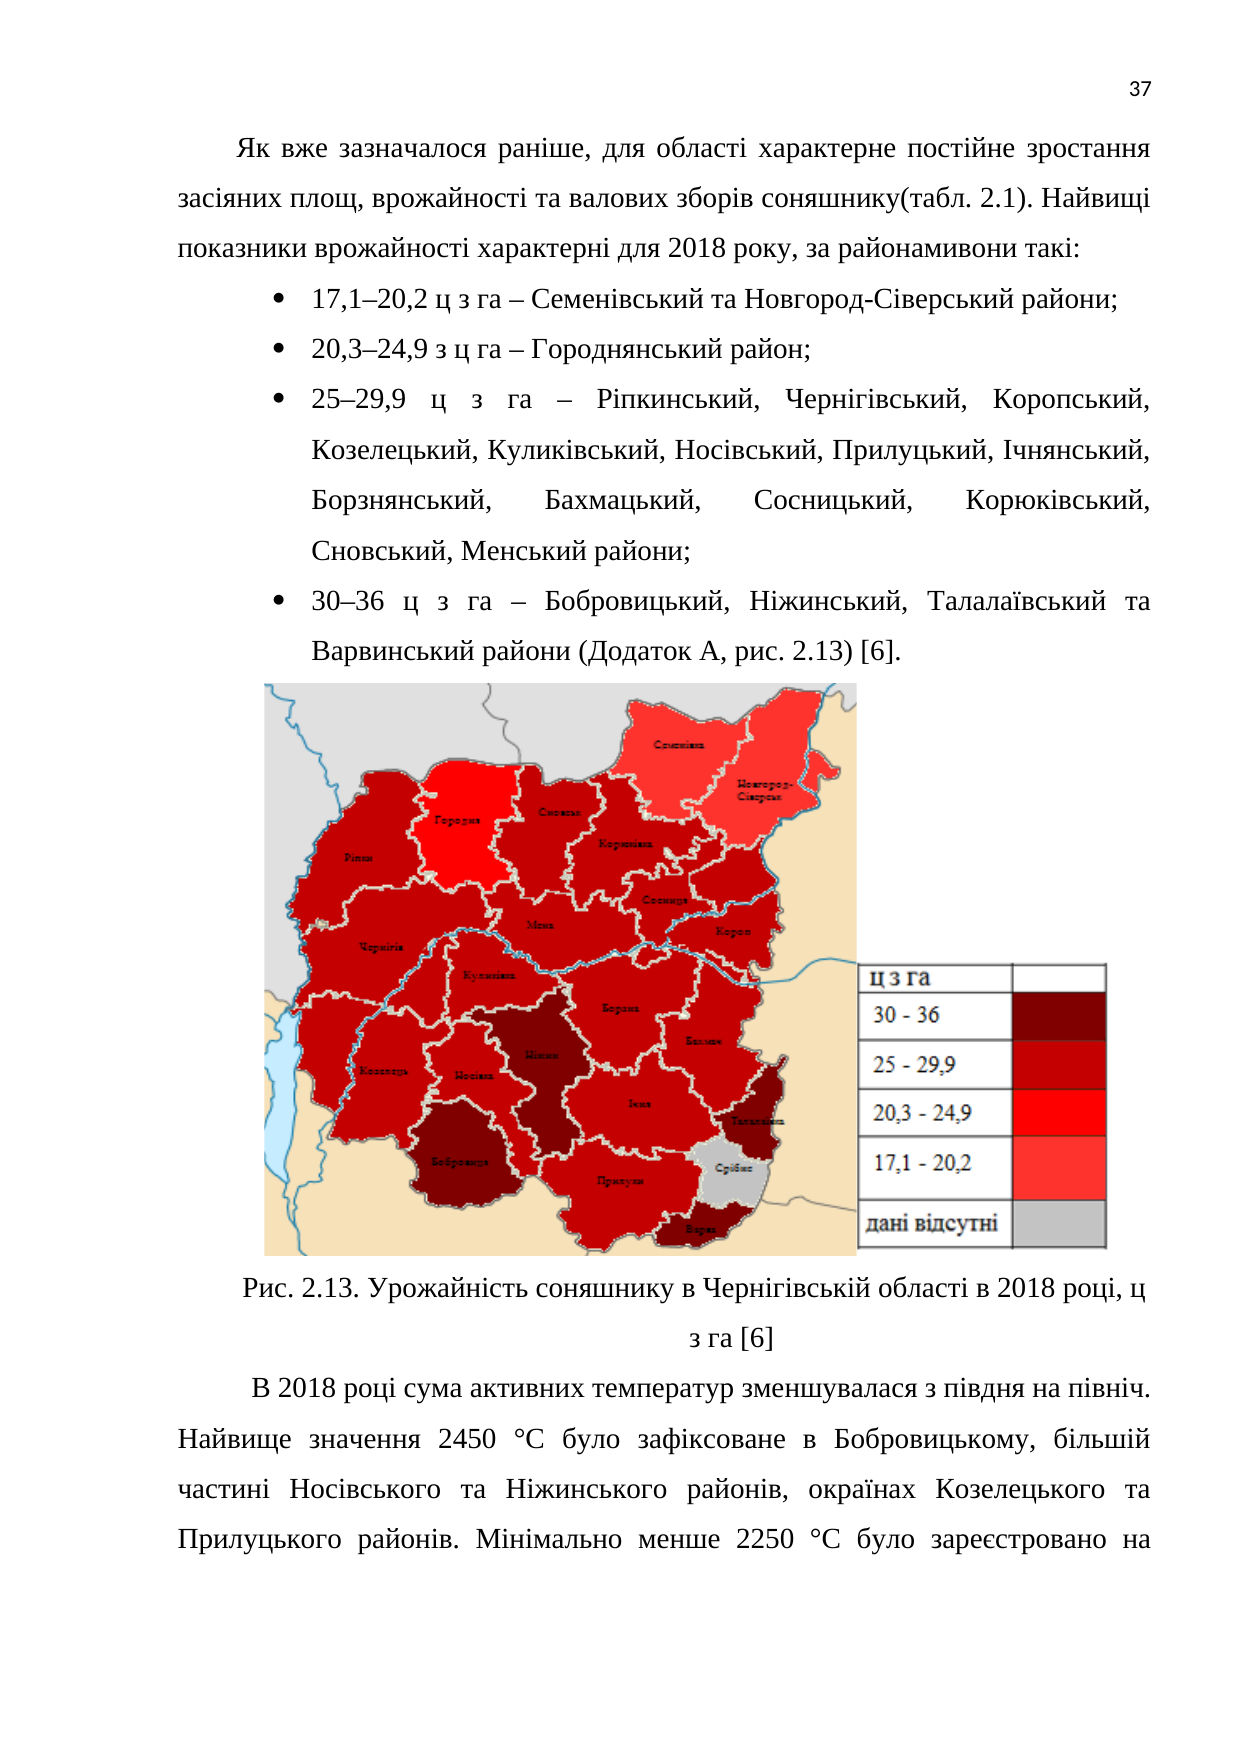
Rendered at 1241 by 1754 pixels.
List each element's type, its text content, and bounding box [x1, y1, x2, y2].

list 25–29,9 ц з га – Ріпкинський, Чернігівський, Коропський, Козелецький, Куликівський, Носівський, Прилуцький, Ічнянський, Борзнянський, Бахмацький, Сосницький, Корюківський, Сновський, Менський райони; [274, 382, 1152, 566]
text Як вже зазначалося раніше, для області характерне постійне зростання засіяних площ, врожайності та валових зборів соняшнику(табл. 2.1). Найвищі показники врожайності характерні для 2018 року, за районамивони такі: [177, 130, 1152, 264]
list 17,1–20,2 ц з га – Семенівський та Новгород-Сіверський райони; [274, 281, 1152, 314]
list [177, 1371, 1152, 1555]
list Рис. 2.13. Урожайність соняшнику в Чернігівській області в 2018 році, ц з га [6] [236, 1270, 1152, 1354]
list 30–36 ц з га – Бобровицький, Ніжинський, Талалаївський та Варвинський райони (Додаток А, рис. 2.13) [6]. [274, 583, 1152, 667]
list 20,3–24,9 з ц га – Городнянський район; [274, 331, 1152, 365]
picture [264, 683, 1109, 1256]
